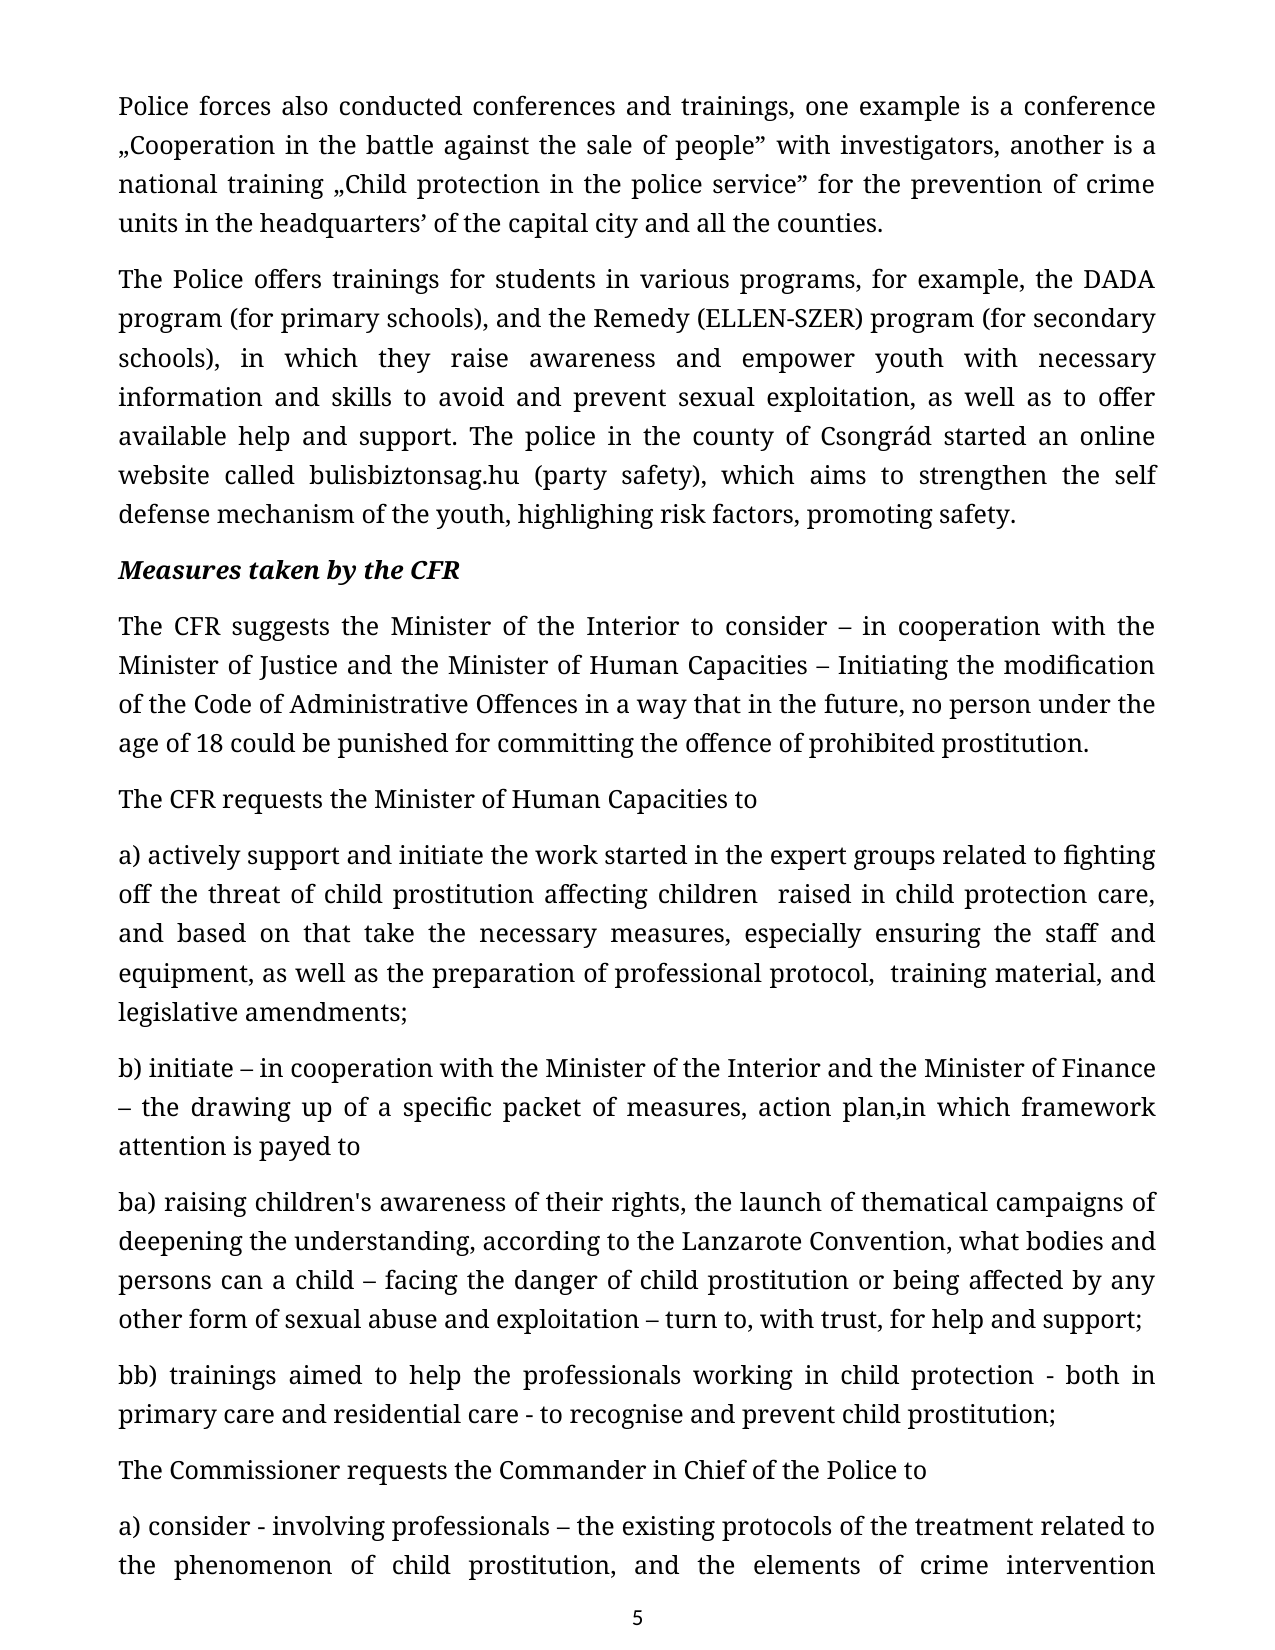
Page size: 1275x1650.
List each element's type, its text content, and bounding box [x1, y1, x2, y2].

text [118, 1509, 1157, 1582]
text The CFR requests the Minister of Human Capacities to [118, 782, 1157, 816]
text The CFR suggests the Minister of the Interior to consider – in cooperation with the Minister of Justice and the Minister of Human Capacities – Initiating the modification of the Code of Administrative Offences in a way that in the future, no person under the age of 18 could be punished for committing the offence of prohibited prostitution. [118, 609, 1157, 760]
text a) actively support and initiate the work started in the expert groups related to fighting off the threat of child prostitution affecting children raised in child protection care, and based on that take the necessary measures, especially ensuring the staff and equipment, as well as the preparation of professional protocol, training material, and legislative amendments; [118, 838, 1157, 1028]
text The Police offers trainings for students in various programs, for example, the DADA program (for primary schools), and the Remedy (ELLEN-SZER) program (for secondary schools), in which they raise awareness and empower youth with necessary information and skills to avoid and prevent sexual exploitation, as well as to offer available help and support. The police in the county of Csongrád started an online website called bulisbiztonsag.hu (party safety), which aims to strengthen the self defense mechanism of the youth, highlighing risk factors, promoting safety. [118, 262, 1157, 531]
text The Commissioner requests the Commander in Chief of the Police to [118, 1453, 1157, 1487]
text Measures taken by the CFR [118, 553, 1157, 587]
text bb) trainings aimed to help the professionals working in child protection - both in primary care and residential care - to recognise and prevent child prostitution; [118, 1358, 1157, 1431]
text Police forces also conducted conferences and trainings, one example is a conference „Cooperation in the battle against the sale of people” with investigators, another is a national training „Child protection in the police service” for the prevention of crime units in the headquarters’ of the capital city and all the counties. [118, 89, 1157, 240]
text ba) raising children's awareness of their rights, the launch of thematical campaigns of deepening the understanding, according to the Lanzarote Convention, what bodies and persons can a child – facing the danger of child prostitution or being affected by any other form of sexual abuse and exploitation – turn to, with trust, for help and support; [118, 1184, 1157, 1336]
text b) initiate – in cooperation with the Minister of the Interior and the Minister of Finance – the drawing up of a specific packet of measures, action plan,in which framework attention is payed to [118, 1050, 1157, 1163]
